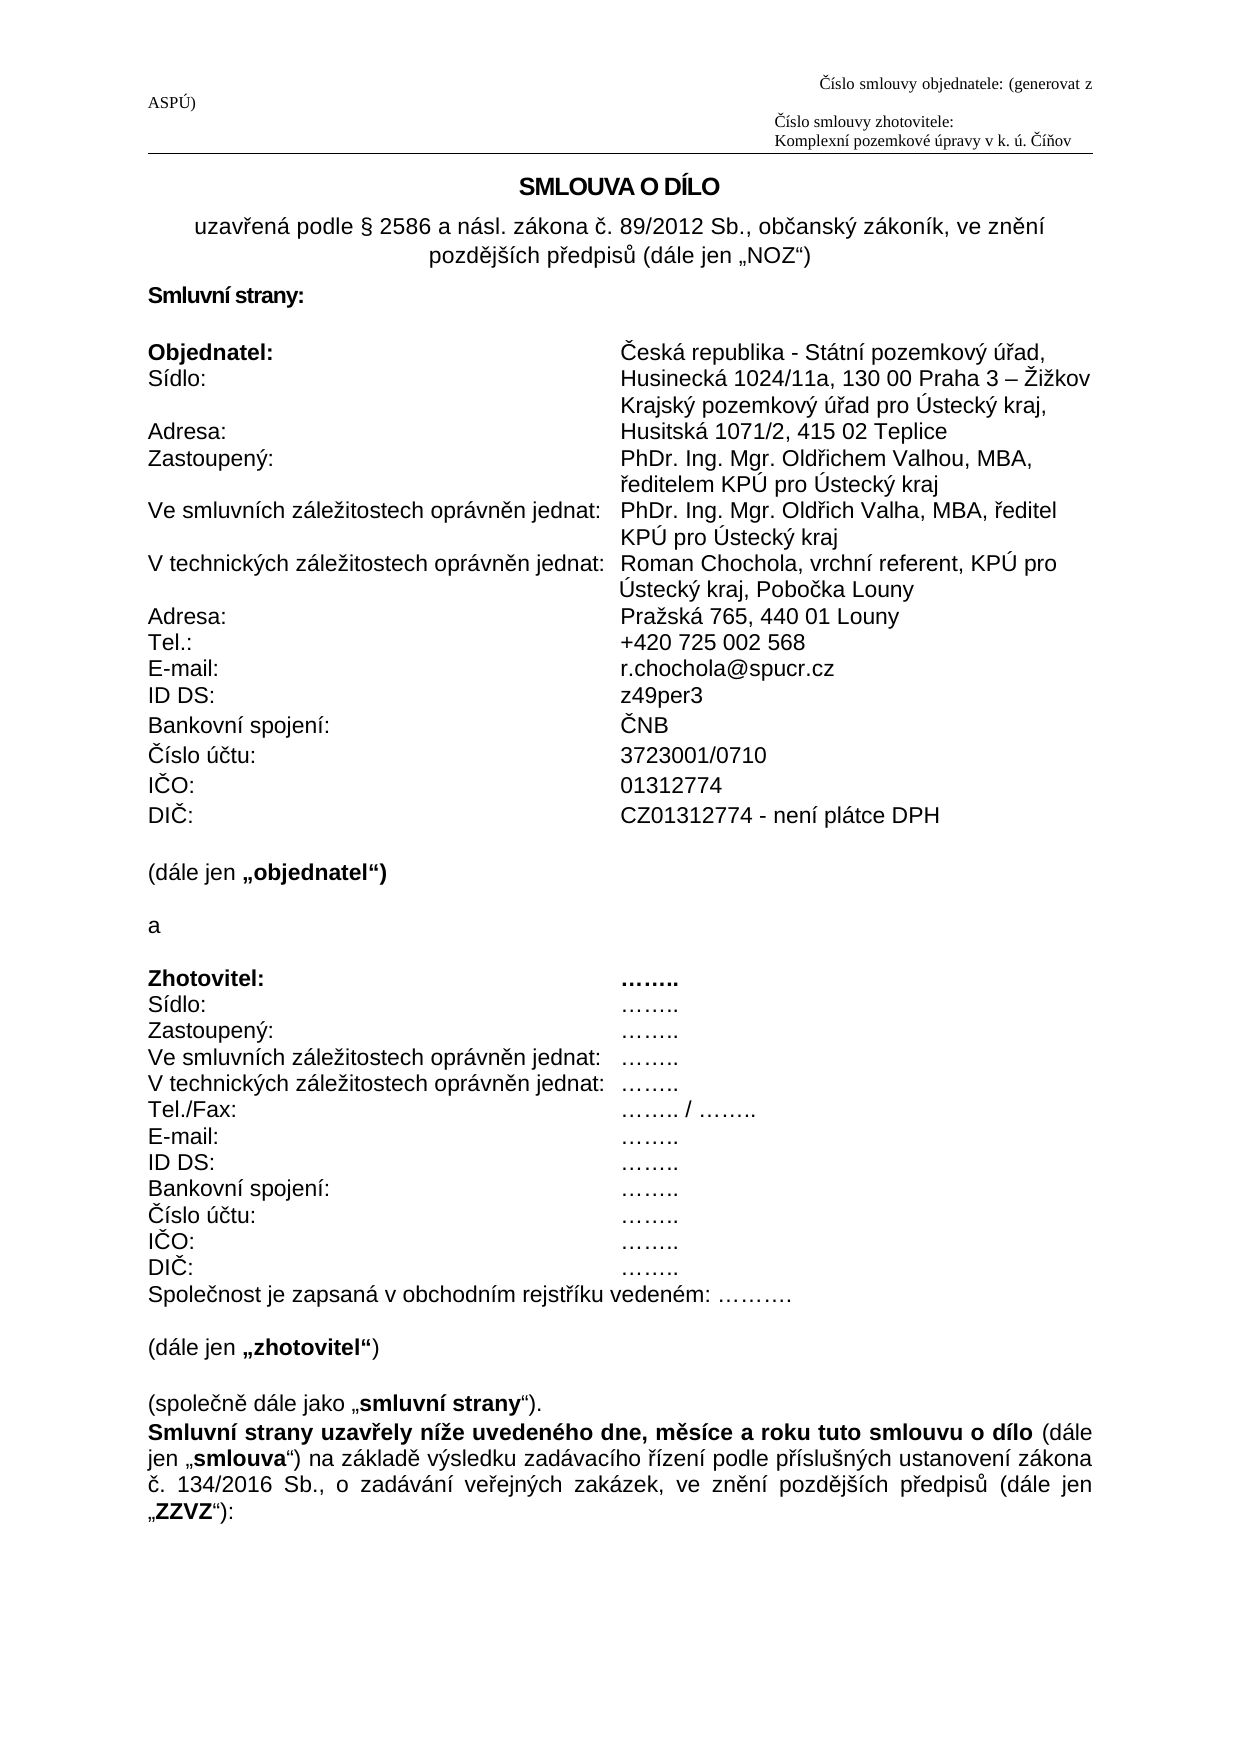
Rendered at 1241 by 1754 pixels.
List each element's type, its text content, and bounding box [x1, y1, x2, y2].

text Adresa: Pražská 765, 440 01 Louny [148, 603, 1093, 629]
text (společně dále jako „smluvní strany“). [148, 1390, 1093, 1417]
text V technických záležitostech oprávněn jednat: Roman Chochola, vrchní referent, KPÚ pro [148, 550, 1093, 576]
text Číslo účtu: …….. [148, 1202, 1093, 1228]
title Smluvní strany: [148, 282, 945, 309]
text Ve smluvních záležitostech oprávněn jednat: …….. [148, 1043, 1093, 1070]
text DIČ: …….. [148, 1254, 1093, 1281]
text Bankovní spojení: …….. [148, 1175, 1093, 1202]
text Sídlo: Husinecká 1024/11a, 130 00 Praha 3 – Žižkov [148, 365, 1093, 392]
text Krajský pozemkový úřad pro Ústecký kraj, [148, 392, 1093, 418]
text Zastoupený: …….. [148, 1017, 1093, 1043]
text Zhotovitel: …….. [148, 964, 1093, 991]
text E-mail: r.chochola@spucr.cz [148, 655, 1093, 682]
text Bankovní spojení: ČNB [148, 712, 945, 738]
text DIČ: CZ01312774 - není plátce DPH [148, 802, 945, 829]
text Sídlo: …….. [148, 991, 1093, 1017]
text ID DS: …….. [148, 1149, 1093, 1175]
text Ve smluvních záležitostech oprávněn jednat: PhDr. Ing. Mgr. Oldřich Valha, MBA, ředitel KPÚ pro Ústecký kraj [148, 497, 1093, 550]
text Adresa: Husitská 1071/2, 415 02 Teplice [148, 418, 1093, 444]
text (dále jen „zhotovitel“) [148, 1333, 1093, 1360]
title SMLOUVA O DÍLO [148, 172, 1093, 201]
text Číslo účtu: 3723001/0710 [148, 742, 945, 768]
text E-mail: …….. [148, 1123, 1093, 1149]
text Smluvní strany uzavřely níže uvedeného dne, měsíce a roku tuto smlouvu o dílo (dále jen „smlouva“) na základě výsledku zadávacího řízení podle příslušných ustanovení zákona č. 134/2016 Sb., o zadávání veřejných zakázek, ve znění pozdějších předpisů (dále jen „ZZVZ“): [148, 1419, 1093, 1524]
text Tel./Fax: …….. / …….. [148, 1096, 1093, 1123]
text Ústecký kraj, Pobočka Louny [148, 576, 1093, 603]
subtitle uzavřená podle § 2586 a násl. zákona č. 89/2012 Sb., občanský zákoník, ve znění pozdějších předpisů (dále jen „NOZ“) [148, 213, 1093, 268]
text IČO: …….. [148, 1228, 1093, 1254]
text Zastoupený: PhDr. Ing. Mgr. Oldřichem Valhou, MBA, ředitelem KPÚ pro Ústecký kraj [148, 444, 1093, 497]
text a [148, 912, 1093, 938]
text ID DS: z49per3 [148, 682, 945, 708]
text (dále jen „objednatel“) [148, 859, 1093, 885]
text IČO: 01312774 [148, 772, 945, 799]
text Objednatel: Česká republika - Státní pozemkový úřad, [148, 339, 1093, 365]
text Tel.: +420 725 002 568 [148, 629, 1093, 655]
text Společnost je zapsaná v obchodním rejstříku vedeném: ………. [148, 1281, 1093, 1307]
text V technických záležitostech oprávněn jednat: …….. [148, 1070, 1093, 1096]
